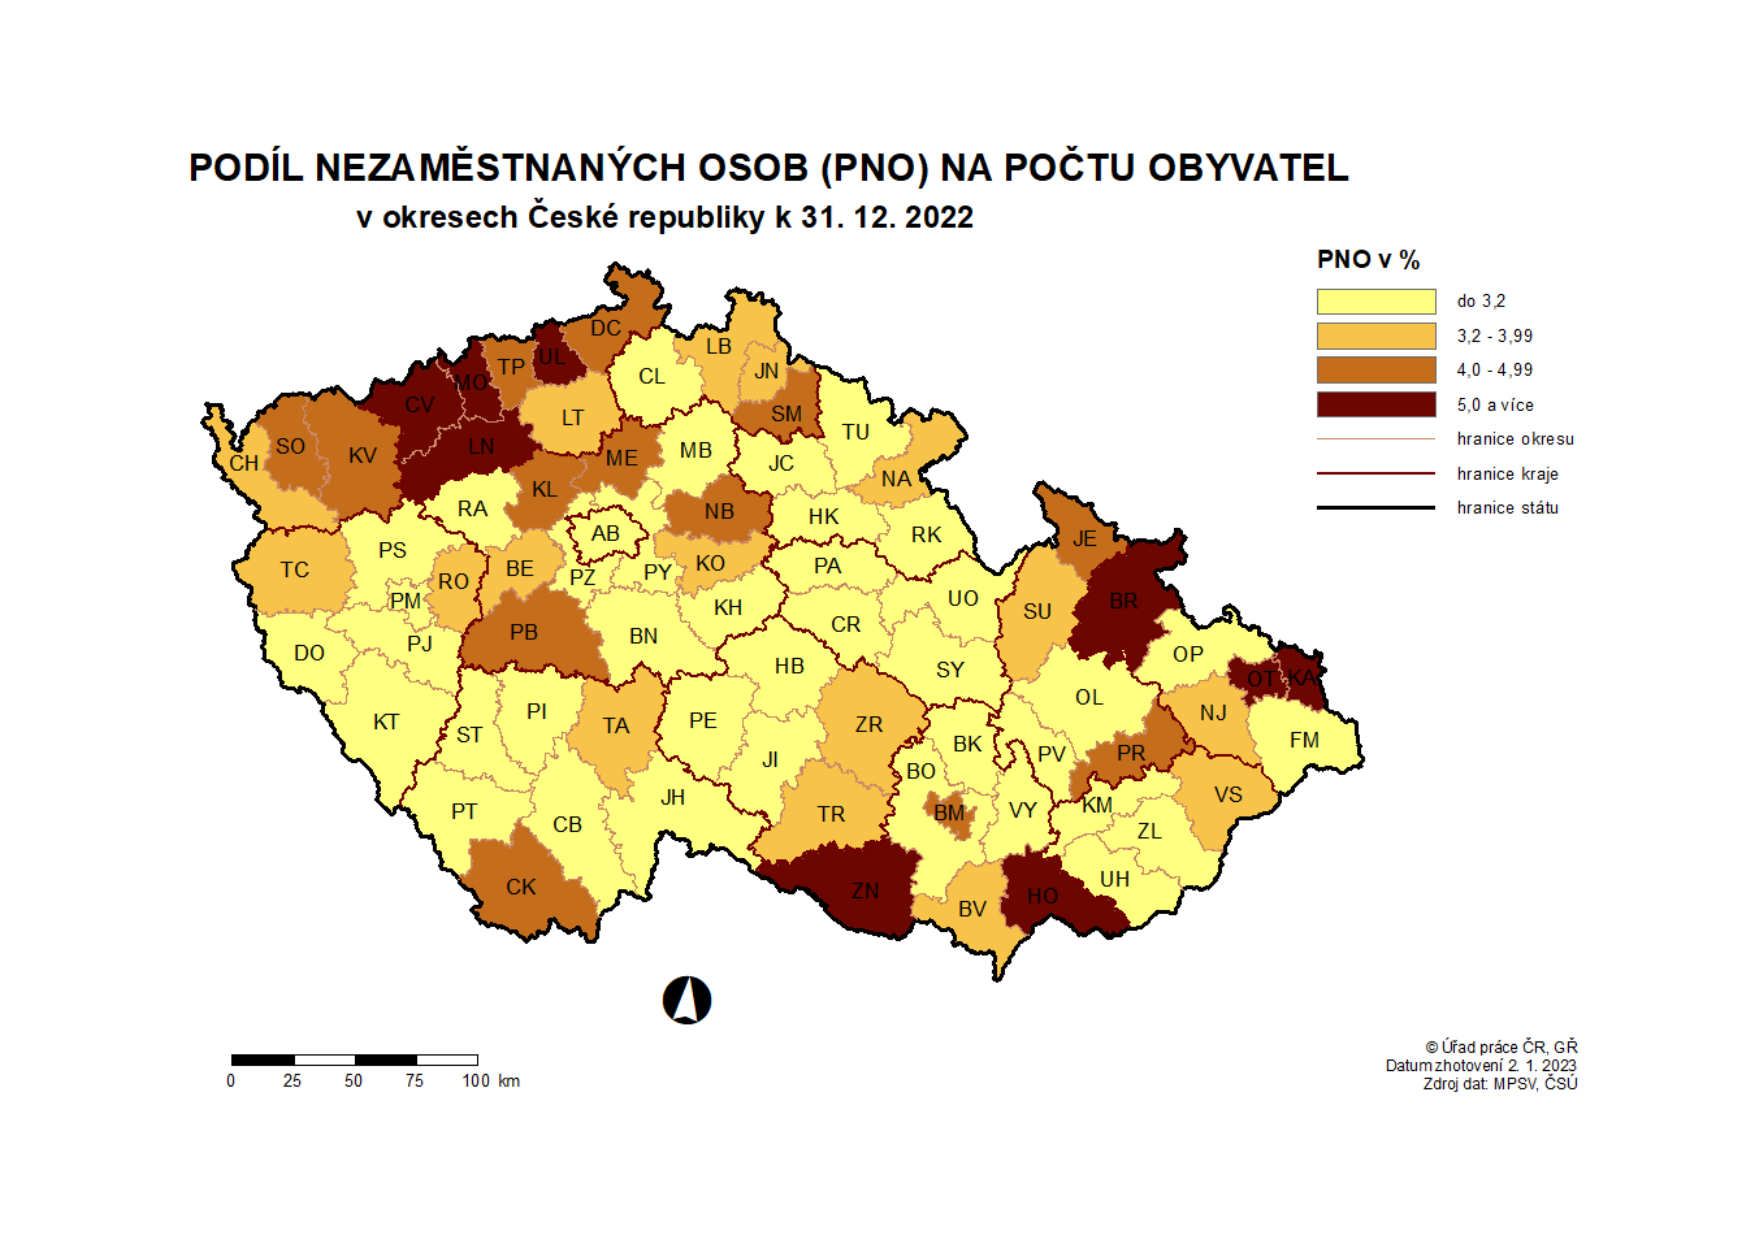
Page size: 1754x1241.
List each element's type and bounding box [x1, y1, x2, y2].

picture [147, 103, 1607, 1135]
